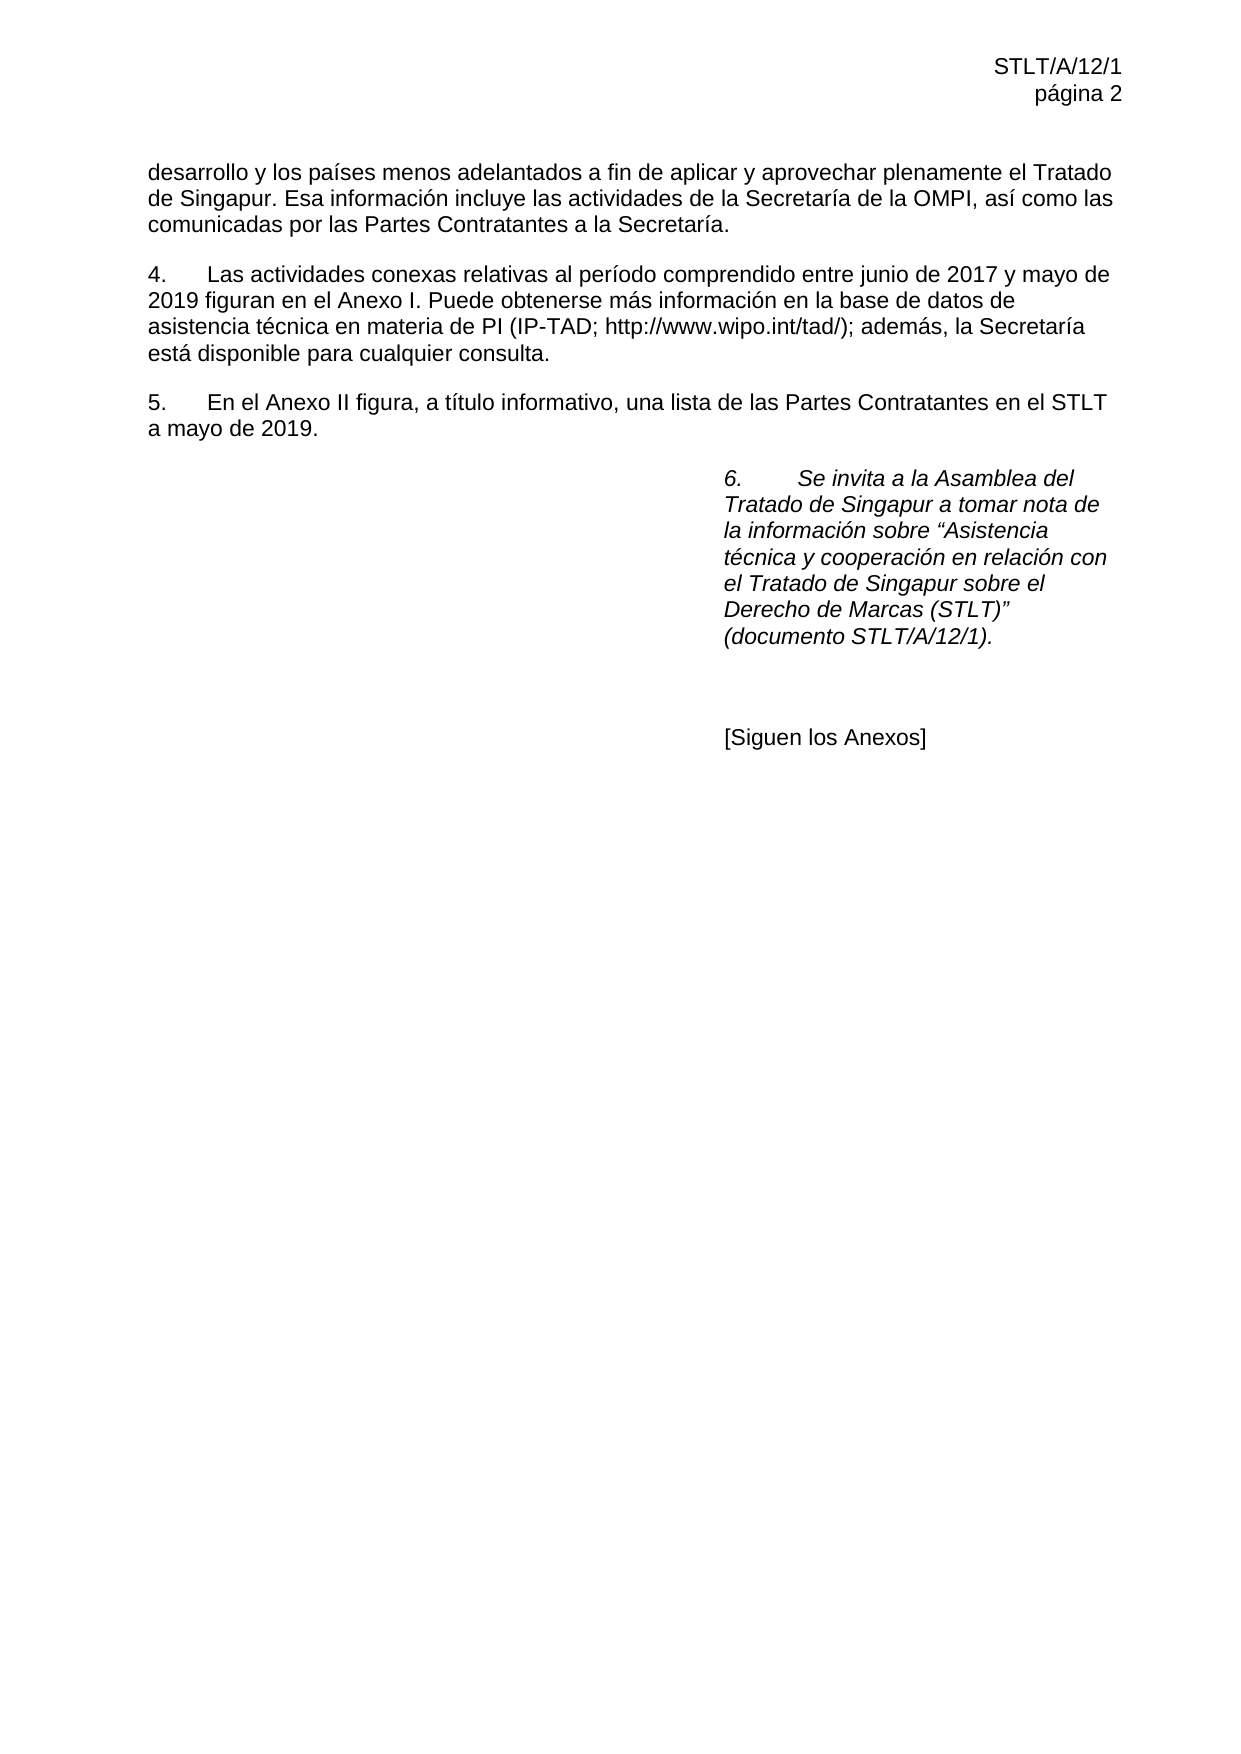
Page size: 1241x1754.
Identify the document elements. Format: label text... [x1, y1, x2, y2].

text [Siguen los Anexos] [724, 724, 1122, 750]
text En el Anexo II figura, a título informativo, una lista de las Partes Contratantes en el STLT a mayo de 2019. [148, 389, 1122, 442]
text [148, 158, 1122, 238]
text Las actividades conexas relativas al período comprendido entre junio de 2017 y mayo de 2019 figuran en el Anexo I. Puede obtenerse más información en la base de datos de asistencia técnica en materia de PI (IP-TAD; http://www.wipo.int/tad/); además, la Secretaría está disponible para cualquier consulta. [148, 261, 1122, 366]
text Se invita a la Asamblea del Tratado de Singapur a tomar nota de la información sobre “Asistencia técnica y cooperación en relación con el Tratado de Singapur sobre el Derecho de Marcas (STLT)” (documento STLT/A/12/1). [724, 464, 1122, 649]
